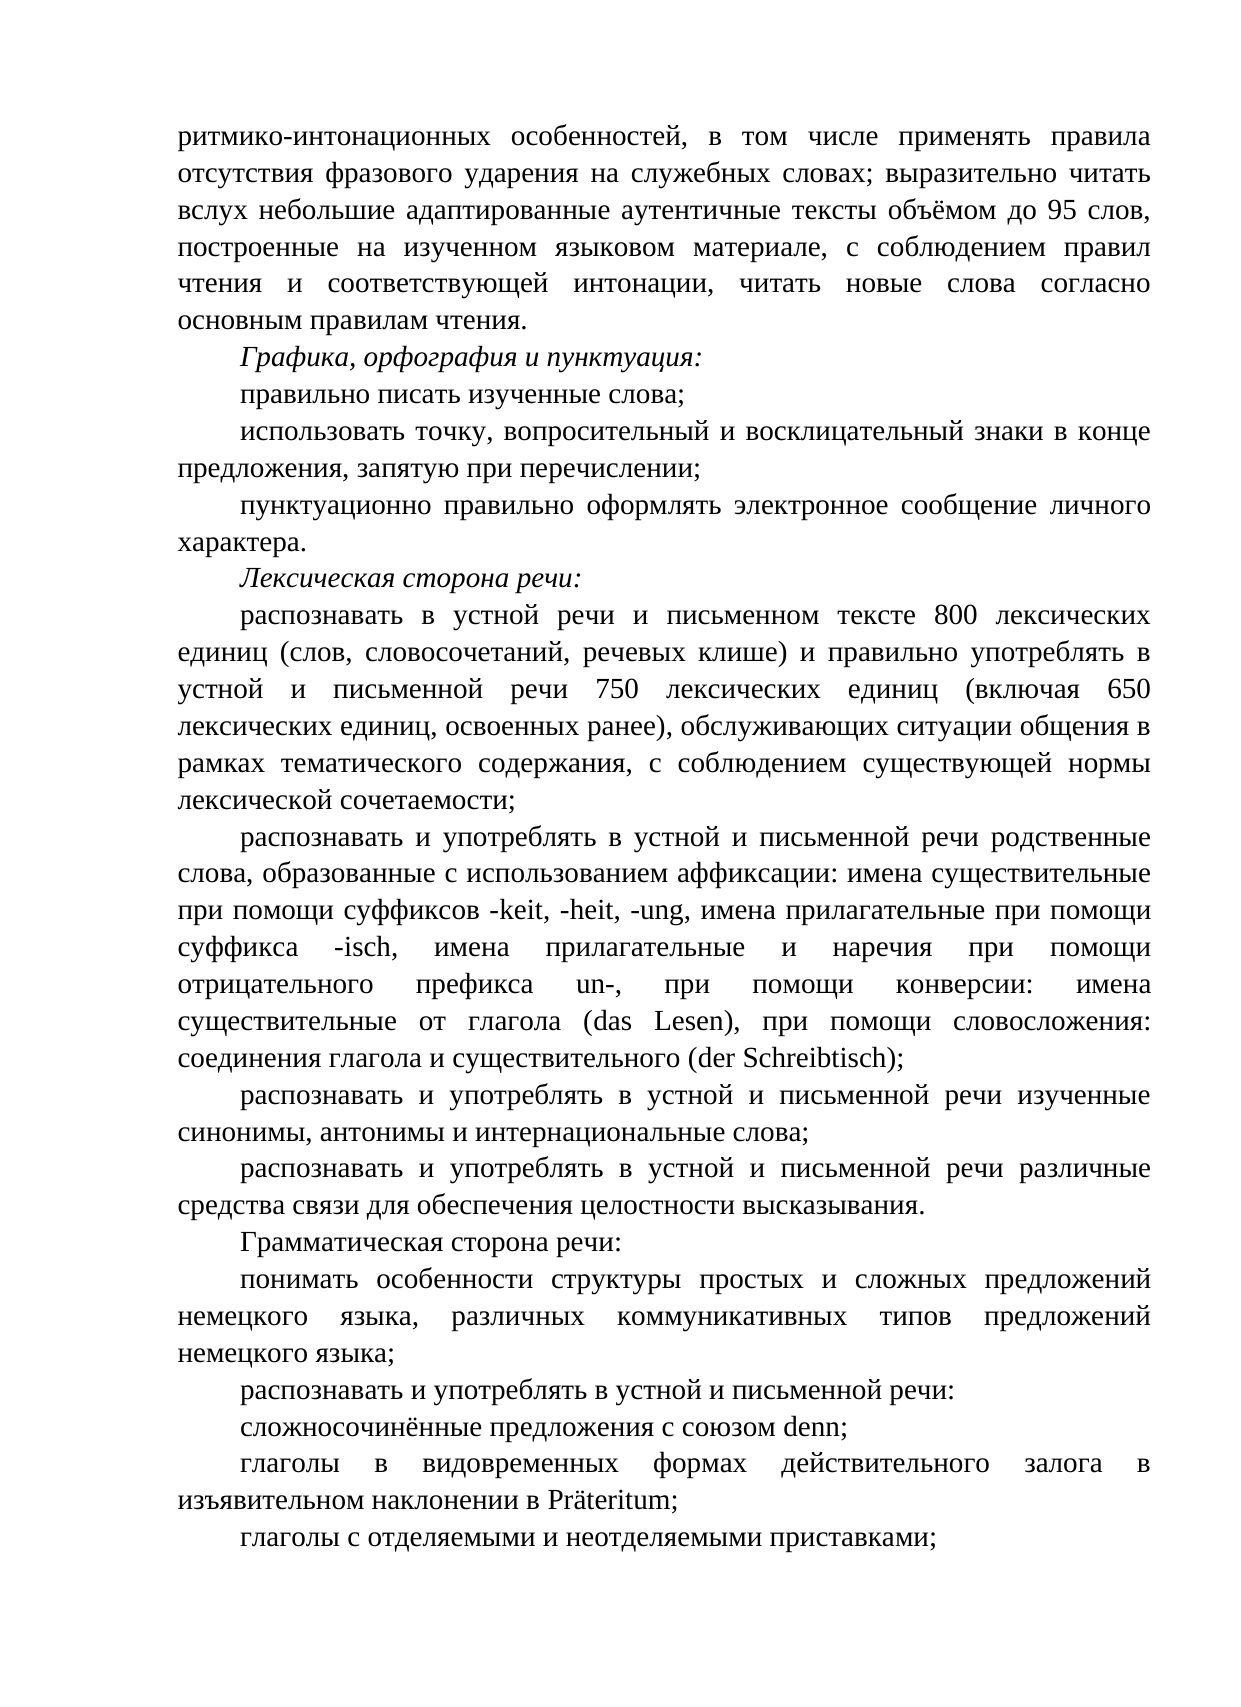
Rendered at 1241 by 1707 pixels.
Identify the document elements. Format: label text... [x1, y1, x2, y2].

text Графика, орфография и пунктуация: [177, 339, 1152, 373]
text распознавать и употреблять в устной и письменной речи различные средства связи для обеспечения целостности высказывания. [177, 1151, 1152, 1221]
text использовать точку, вопросительный и восклицательный знаки в конце предложения, запятую при перечислении; [177, 413, 1152, 483]
text глаголы с отделяемыми и неотделяемыми приставками; [177, 1519, 1152, 1553]
text правильно писать изученные слова; [177, 376, 1152, 410]
text распознавать и употреблять в устной и письменной речи изученные синонимы, антонимы и интернациональные слова; [177, 1077, 1152, 1147]
text пунктуационно правильно оформлять электронное сообщение личного характера. [177, 487, 1152, 557]
text глаголы в видовременных формах действительного залога в изъявительном наклонении в Präteritum; [177, 1446, 1152, 1516]
text Грамматическая сторона речи: [177, 1224, 1152, 1258]
text Лексическая сторона речи: [177, 561, 1152, 594]
text распознавать и употреблять в устной и письменной речи родственные слова, образованные с использованием аффиксации: имена существительные при помощи суффиксов -keit, -heit, -ung, имена прилагательные при помощи суффикса -isch, имена прилагательные и наречия при помощи отрицательного префикса un-, при помощи конверсии: имена существительные от глагола (das Lesen), при помощи словосложения: соединения глагола и существительного (der Schreibtisch); [177, 819, 1152, 1073]
text сложносочинённые предложения с союзом denn; [177, 1409, 1152, 1442]
text понимать особенности структуры простых и сложных предложений немецкого языка, различных коммуникативных типов предложений немецкого языка; [177, 1261, 1152, 1368]
text распознавать в устной речи и письменном тексте 800 лексических единиц (слов, словосочетаний, речевых клише) и правильно употреблять в устной и письменной речи 750 лексических единиц (включая 650 лексических единиц, освоенных ранее), обслуживающих ситуации общения в рамках тематического содержания, с соблюдением существующей нормы лексической сочетаемости; [177, 597, 1152, 815]
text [177, 118, 1152, 336]
text распознавать и употреблять в устной и письменной речи: [177, 1372, 1152, 1405]
